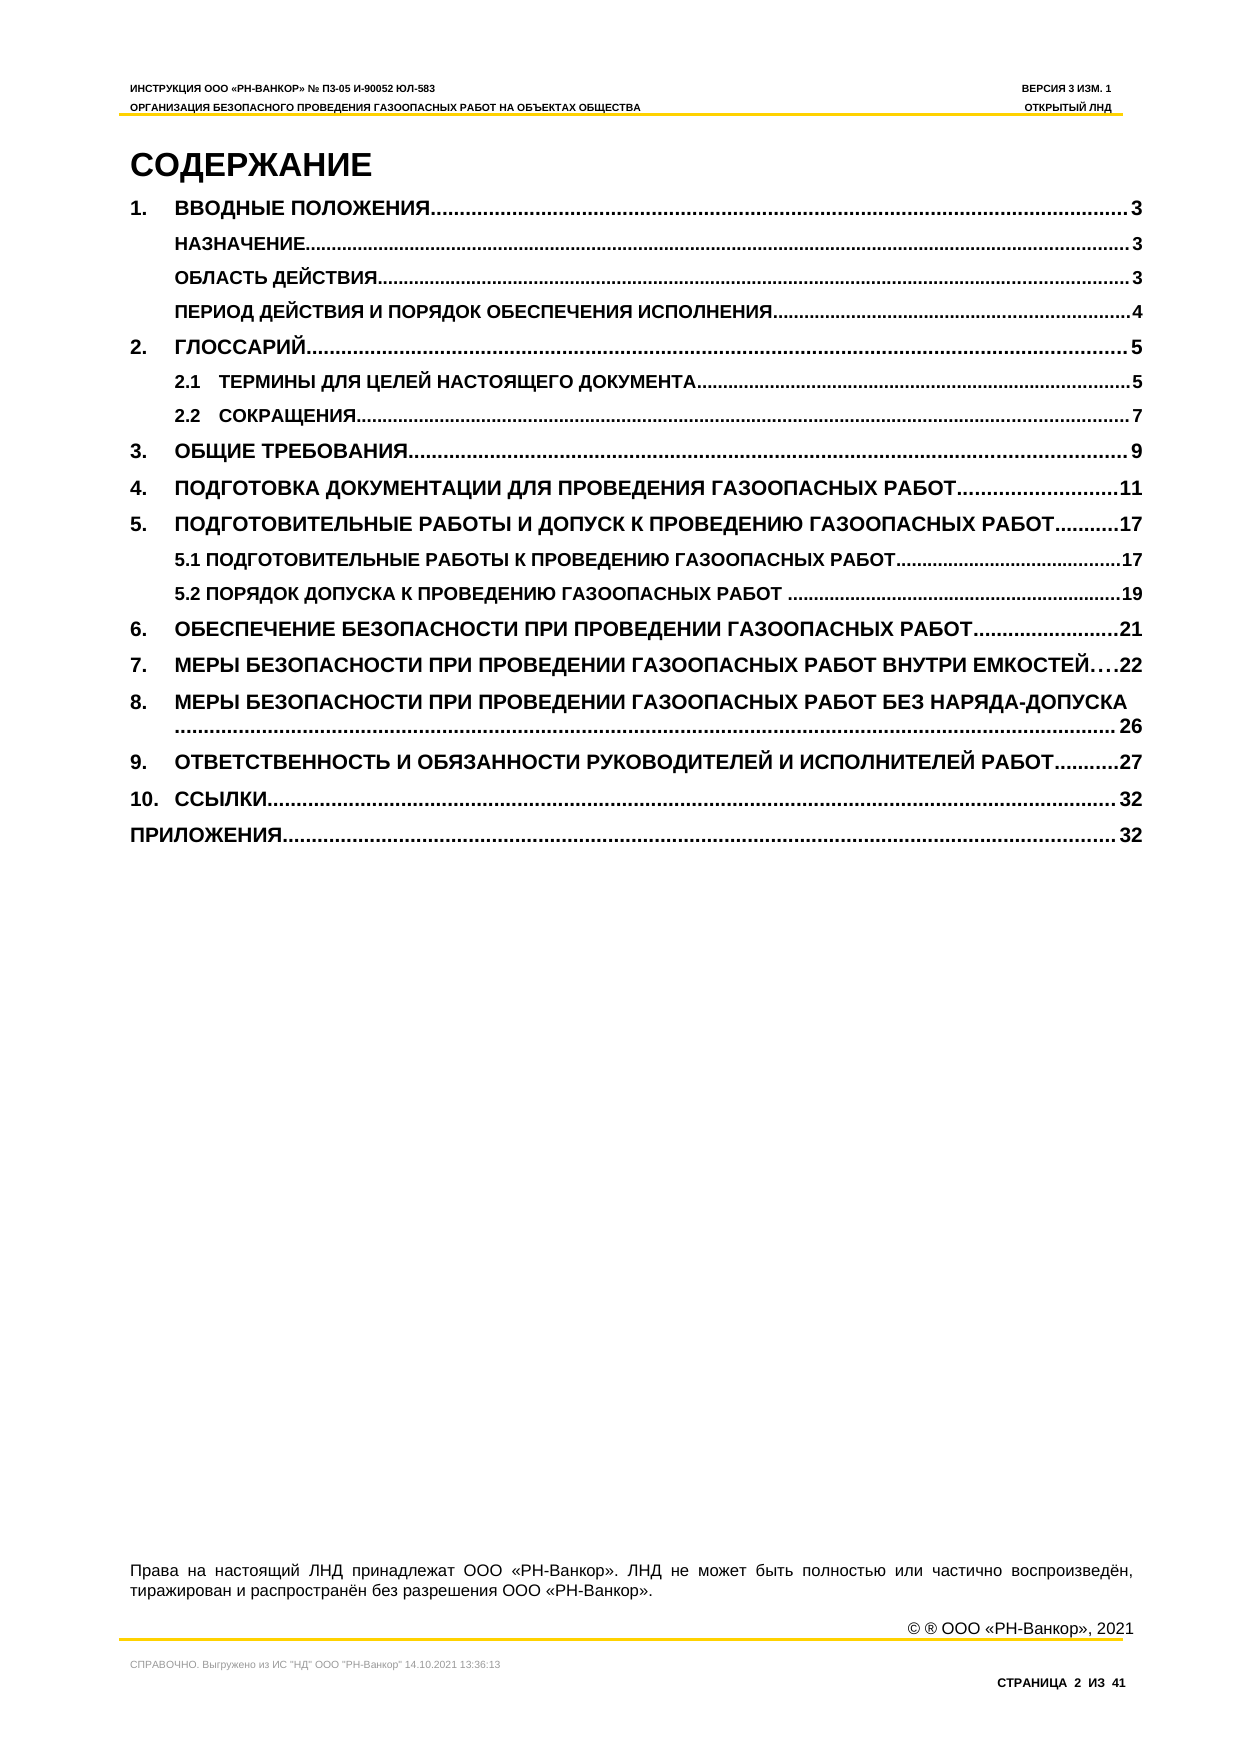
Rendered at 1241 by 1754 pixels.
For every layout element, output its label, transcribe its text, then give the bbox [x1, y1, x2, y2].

text ПРИЛОЖЕНИЯ 32 [130, 823, 1134, 847]
text СОДЕРЖАНИЕ [130, 145, 1134, 183]
text НАЗНАЧЕНИЕ 3 [174, 232, 1134, 254]
text 9. ответственность и обязанности руководителей и исполнителей работ 27 [130, 750, 1134, 774]
text 7. меры безопасности при проведении газоопасных работ внутри емкостей 22 [130, 653, 1134, 677]
text 4. подготовка документации для проведения газоопасных работ 11 [130, 476, 1134, 500]
text 10. ССЫЛКИ 32 [130, 787, 1134, 811]
text 6. обеспечение безопасности при проведении газоопасных работ 21 [130, 617, 1134, 641]
text 5. подготовительные работы и Допуск к проведению газоопасных работ 17 [130, 512, 1134, 536]
text 5.1 ПОДГОТОВИТЕЛЬНЫЕ РАБОТЫ К ПРОВЕДЕНИЮ ГАЗООПАСНЫХ РАБОТ 17 [174, 549, 1134, 570]
text 8. меры безопасности при проведении газоопасных работ без наряда-допуска 26 [130, 690, 1134, 738]
text ОБЛАСТЬ ДЕЙСТВИЯ 3 [174, 267, 1134, 288]
text 2. ГЛОССАРИЙ 5 [130, 335, 1134, 359]
text 1. ВВОДНЫЕ ПОЛОЖЕНИЯ 3 [130, 196, 1134, 220]
text ПЕРИОД ДЕЙСТВИЯ И ПОРЯДОК ОБЕСПЕЧЕНИЯ ИСПОЛНЕНИЯ 4 [174, 301, 1134, 322]
text 2.1 ТЕРМИНЫ ДЛЯ ЦЕЛЕЙ НАСТОЯЩЕГО ДОКУМЕНТА 5 [174, 371, 1134, 393]
text 2.2 СОКРАЩЕНИЯ 7 [174, 405, 1134, 427]
text 3. ОБЩИЕ ТРЕБОВАНИЯ 9 [130, 439, 1134, 463]
text 5.2 ПОРЯДОК ДОПУСКА К ПРОВЕДЕНИЮ ГАЗООПАСНЫХ РАБОТ 19 [174, 583, 1134, 604]
